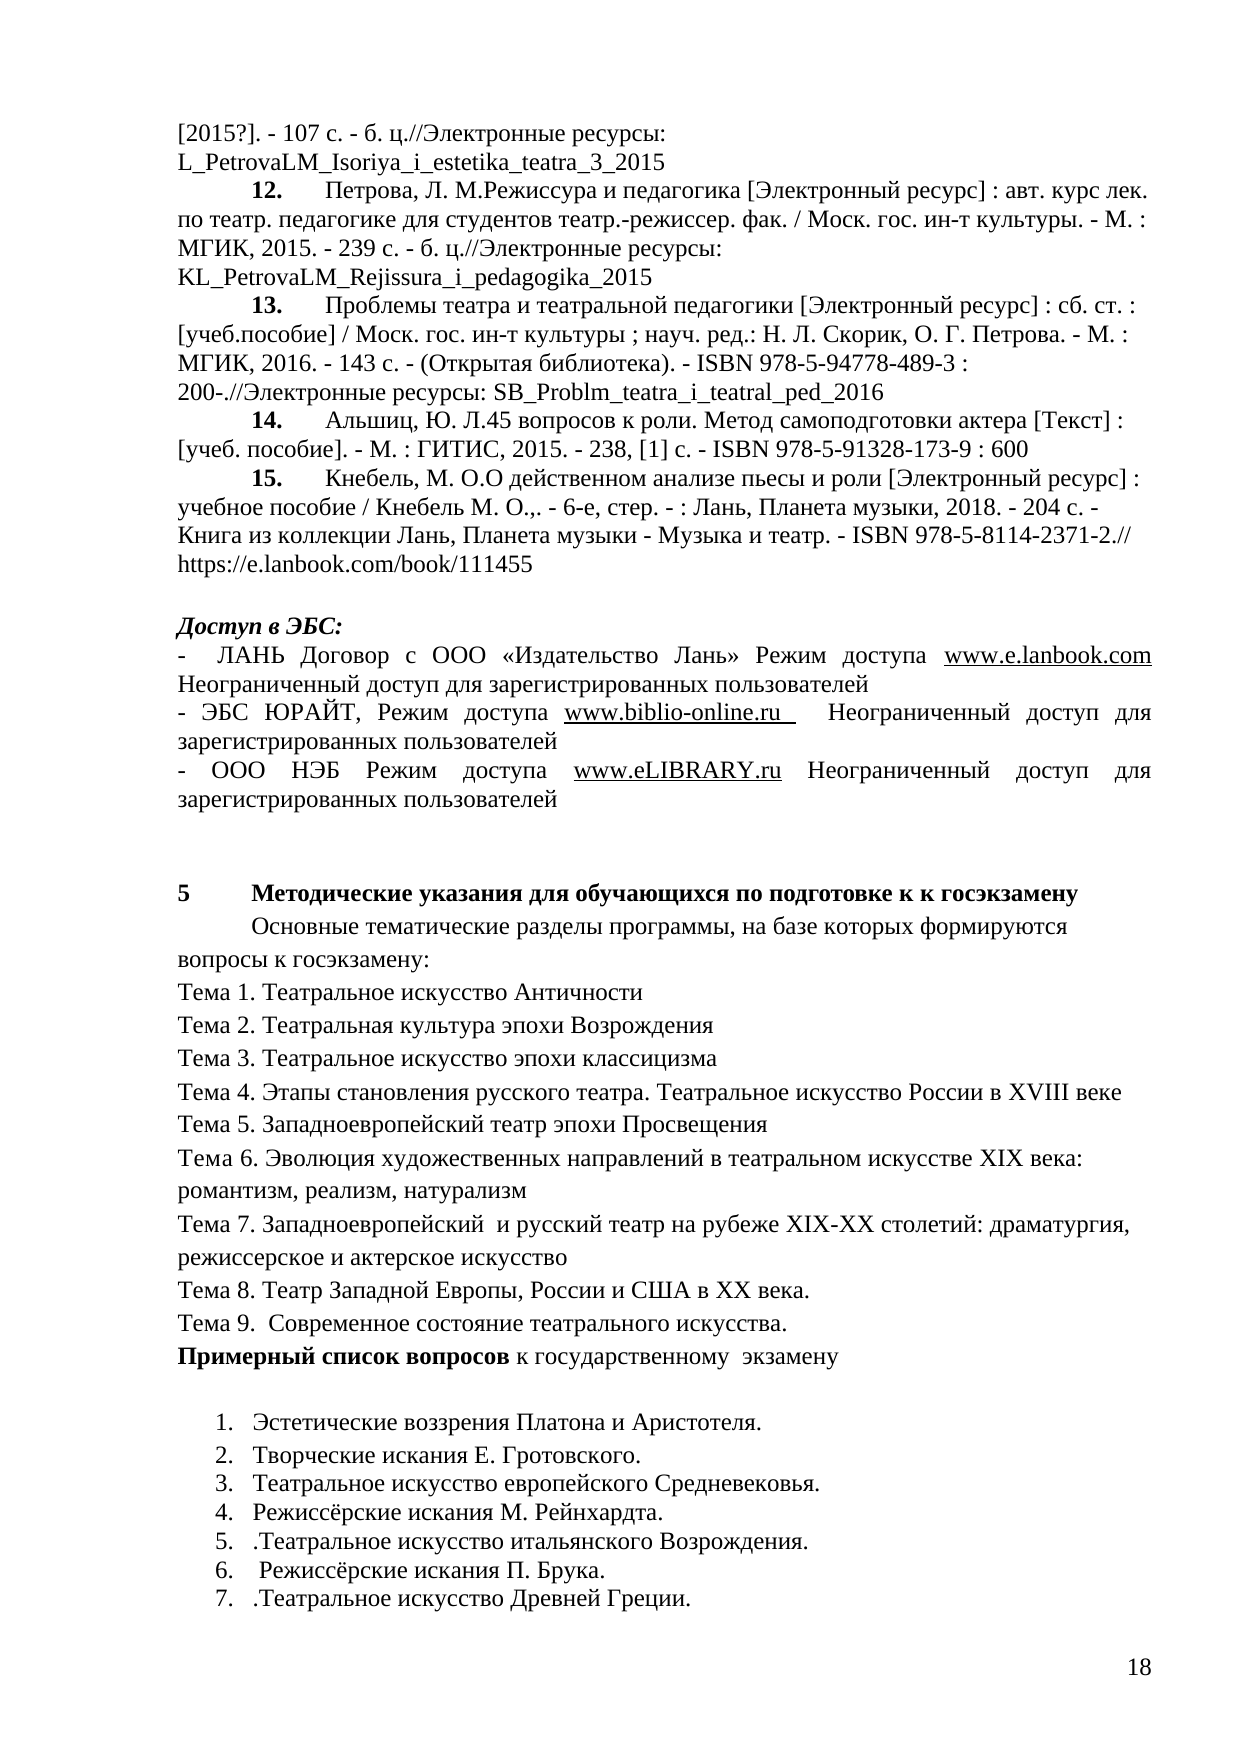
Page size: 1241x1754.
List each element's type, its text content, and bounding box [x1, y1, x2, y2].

text Тема 2. Театральная культура эпохи Возрождения [177, 1011, 1152, 1039]
text - ООО НЭБ Режим доступа www.eLIBRARY.ru Неограниченный доступ для зарегистрированных пользователей [177, 755, 1152, 812]
list Эстетические воззрения Платона и Аристотеля. [215, 1407, 1152, 1436]
list Режиссёрские искания М. Рейнхардта. [215, 1497, 1152, 1526]
list Театральное искусство европейского Средневековья. [215, 1468, 1152, 1497]
list Кнебель, М. О.О действенном анализе пьесы и роли [Электронный ресурс] : учебное пособие / Кнебель М. О.,. - 6-е, стер. - : Лань, Планета музыки, 2018. - 204 с. - Книга из коллекции Лань, Планета музыки - Музыка и театр. - ISBN 978-5-8114-2371-2.// https://e.lanbook.com/book/111455 [177, 463, 1152, 578]
text Тема 5. Западноевропейский театр эпохи Просвещения [177, 1109, 1152, 1138]
list Петрова, Л. М.Режиссура и педагогика [Электронный ресурс] : авт. курс лек. по театр. педагогике для студентов театр.-режиссер. фак. / Моск. гос. ин-т культуры. - М. : МГИК, 2015. - 239 с. - б. ц.//Электронные ресурсы: KL_PetrovaLM_Rejissura_i_pedagogika_2015 [177, 176, 1152, 291]
list .Театральное искусство Древней Греции. [215, 1583, 1152, 1612]
list Альшиц, Ю. Л.45 вопросов к роли. Метод самоподготовки актера [Текст] : [учеб. пособие]. - М. : ГИТИС, 2015. - 238, [1] с. - ISBN 978-5-91328-173-9 : 600 [177, 406, 1152, 463]
text - ЛАНЬ Договор с ООО «Издательство Лань» Режим доступа www.e.lanbook.com Неограниченный доступ для зарегистрированных пользователей [177, 640, 1152, 697]
list .Театральное искусство итальянского Возрождения. [215, 1526, 1152, 1555]
text Тема 4. Этапы становления русского театра. Театральное искусство России в XVIII веке [177, 1077, 1152, 1105]
text Тема 3. Театральное искусство эпохи классицизма [177, 1043, 1152, 1072]
text Тема 1. Театральное искусство Античности [177, 977, 1152, 1006]
text 5 Методические указания для обучающихся по подготовке к к госэкзамену [177, 878, 1152, 907]
text Тема 6. Эволюция художественных направлений в театральном искусстве XIX века: романтизм, реализм, натурализм [177, 1143, 1152, 1204]
text Тема 7. Западноевропейский и русский театр на рубеже XIX-XХ столетий: драматургия, режиссерское и актерское искусство [177, 1209, 1152, 1270]
text Тема 9. Современное состояние театрального искусства. [177, 1308, 1152, 1336]
list Режиссёрские искания П. Брука. [215, 1555, 1152, 1583]
list Проблемы театра и театральной педагогики [Электронный ресурс] : сб. ст. : [учеб.пособие] / Моск. гос. ин-т культуры ; науч. ред.: Н. Л. Скорик, О. Г. Петрова. - М. : МГИК, 2016. - 143 с. - (Открытая библиотека). - ISBN 978-5-94778-489-3 : 200-.//Электронные ресурсы: SB_Problm_teatra_i_teatral_ped_2016 [177, 291, 1152, 406]
text - ЭБС ЮРАЙТ, Режим доступа www.biblio-online.ru Неограниченный доступ для зарегистрированных пользователей [177, 697, 1152, 755]
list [177, 118, 1152, 176]
list Творческие искания Е. Гротовского. [215, 1440, 1152, 1468]
text Основные тематические разделы программы, на базе которых формируются вопросы к госэкзамену: [177, 911, 1152, 973]
text Тема 8. Театр Западной Европы, России и США в ХХ века. [177, 1275, 1152, 1303]
text Примерный список вопросов к государственному экзамену [177, 1341, 1152, 1369]
text Доступ в ЭБС: [177, 611, 1152, 640]
